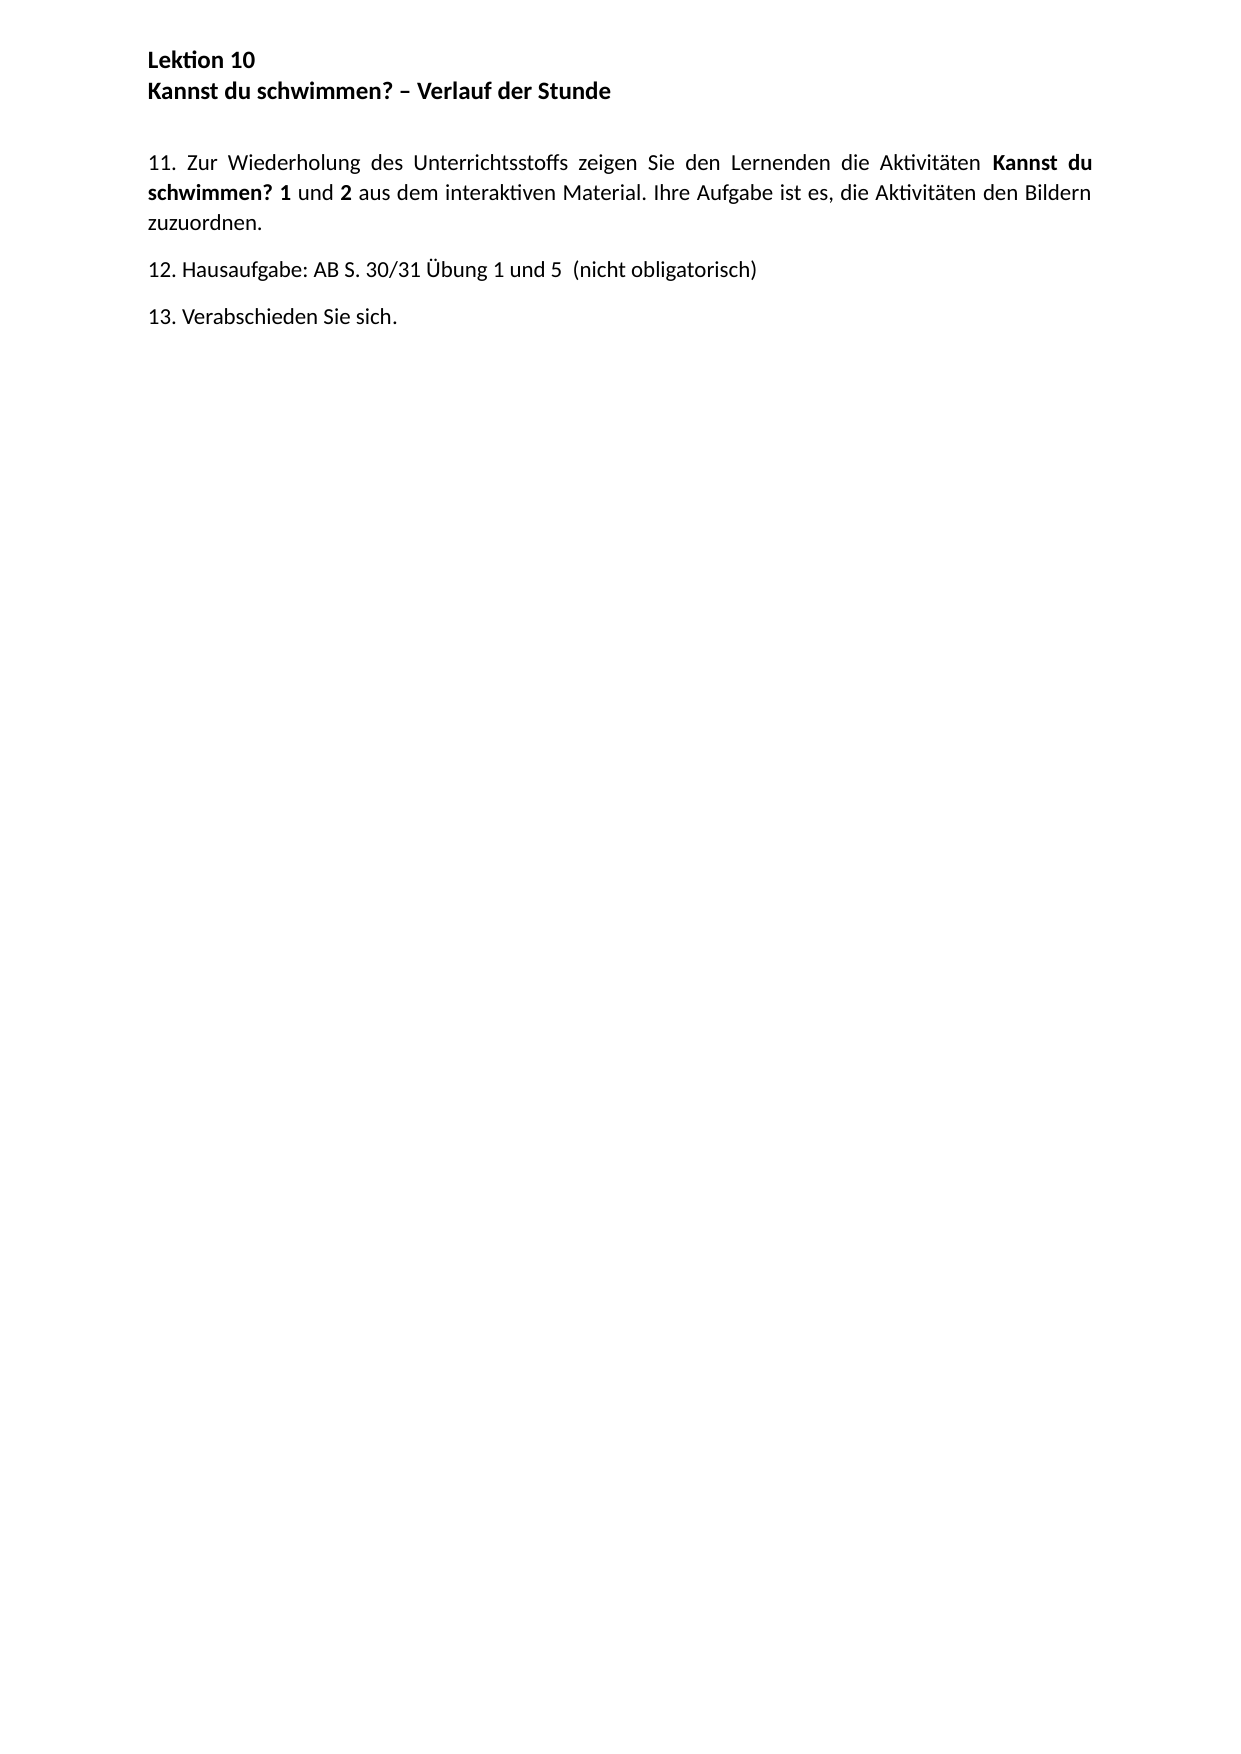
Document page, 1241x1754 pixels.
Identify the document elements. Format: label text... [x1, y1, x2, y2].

text 11. Zur Wiederholung des Unterrichtsstoffs zeigen Sie den Lernenden die Aktivitäten Kannst du schwimmen? 1 und 2 aus dem interaktiven Material. Ihre Aufgabe ist es, die Aktivitäten den Bildern zuzuordnen. [148, 148, 1093, 236]
text 12. Hausaufgabe: AB S. 30/31 Übung 1 und 5 (nicht obligatorisch) [148, 255, 1093, 283]
text 13. Verabschieden Sie sich. [148, 302, 1093, 330]
